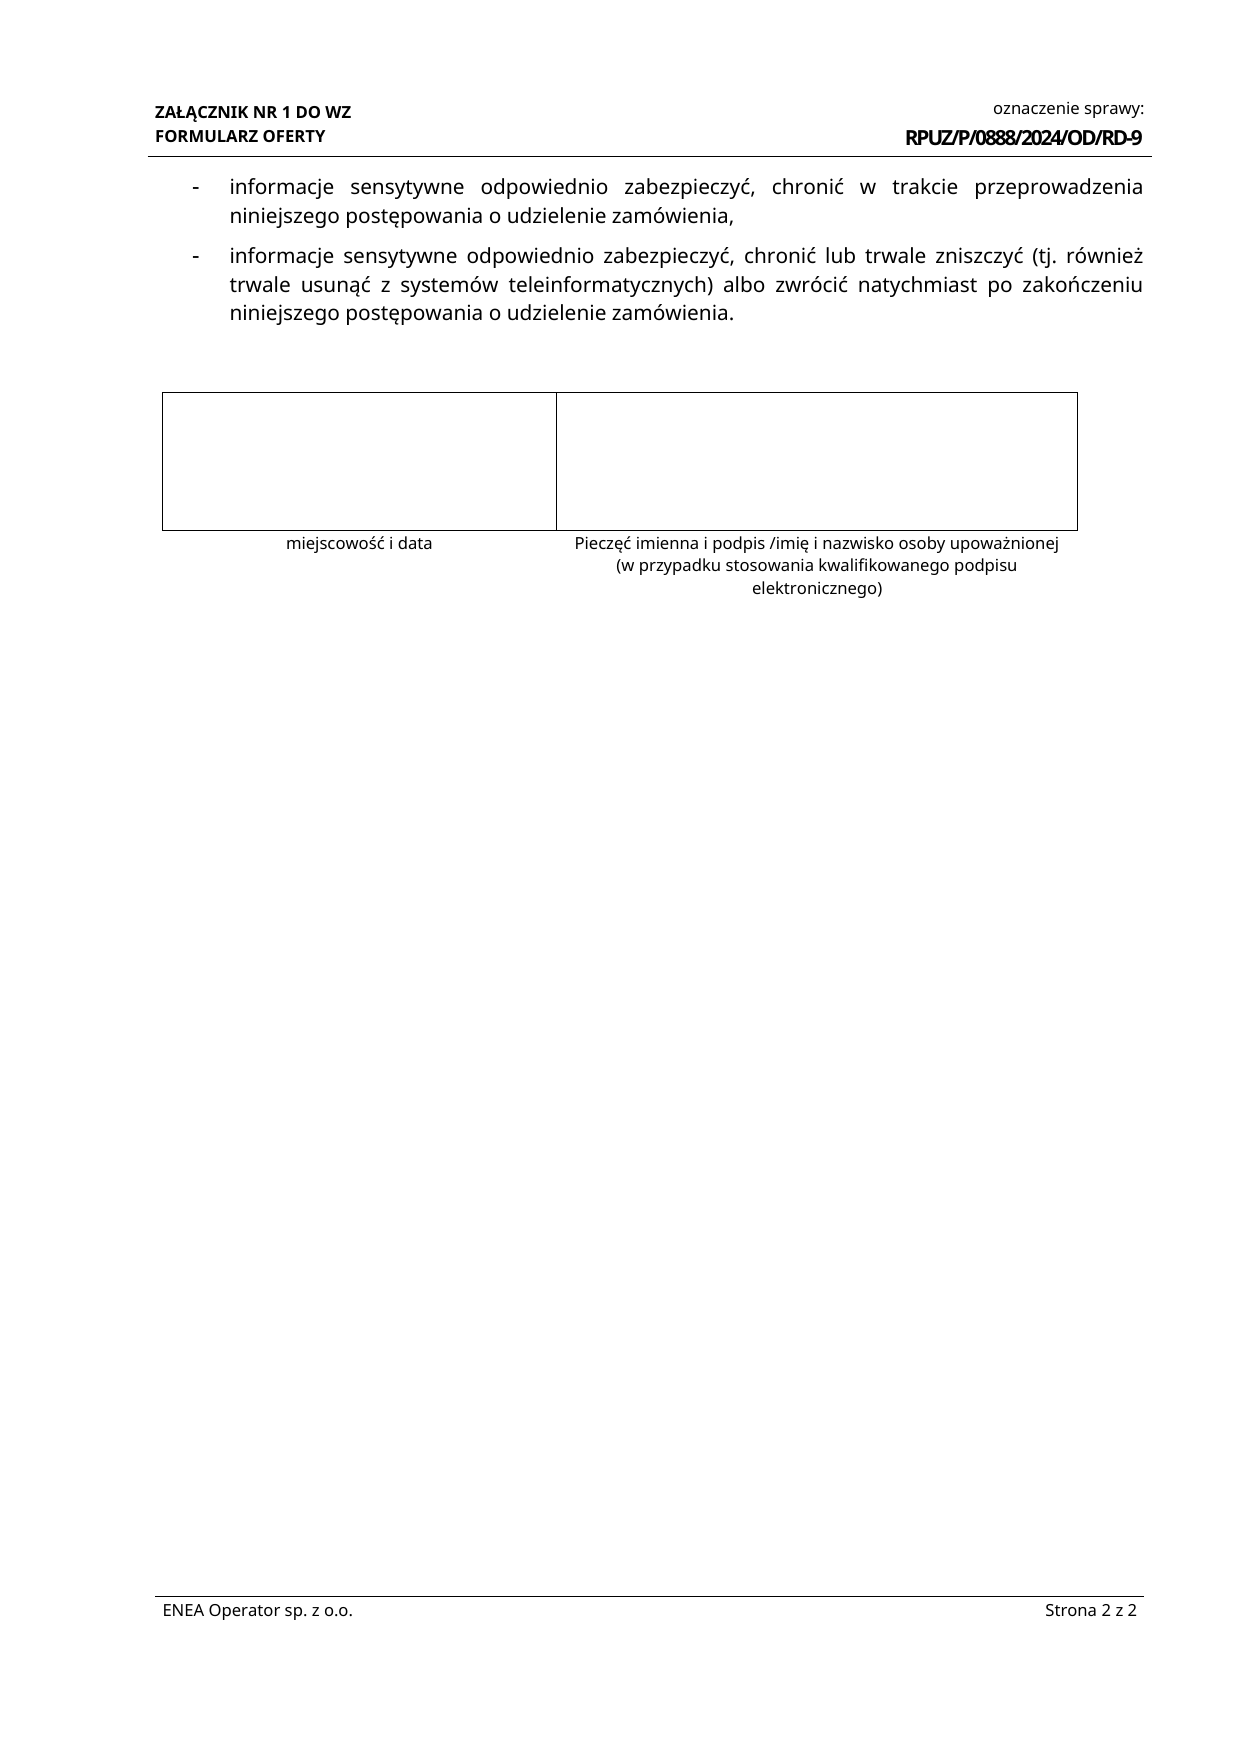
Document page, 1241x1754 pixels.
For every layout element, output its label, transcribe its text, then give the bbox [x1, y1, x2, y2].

table_cell miejscowość i data [163, 531, 556, 599]
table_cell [148, 160, 1152, 327]
table_header [163, 393, 556, 530]
table_header [557, 393, 1077, 530]
table_cell Pieczęć imienna i podpis /imię i nazwisko osoby upoważnionej (w przypadku stosowania kwalifikowanego podpisu elektronicznego) [556, 531, 1078, 599]
